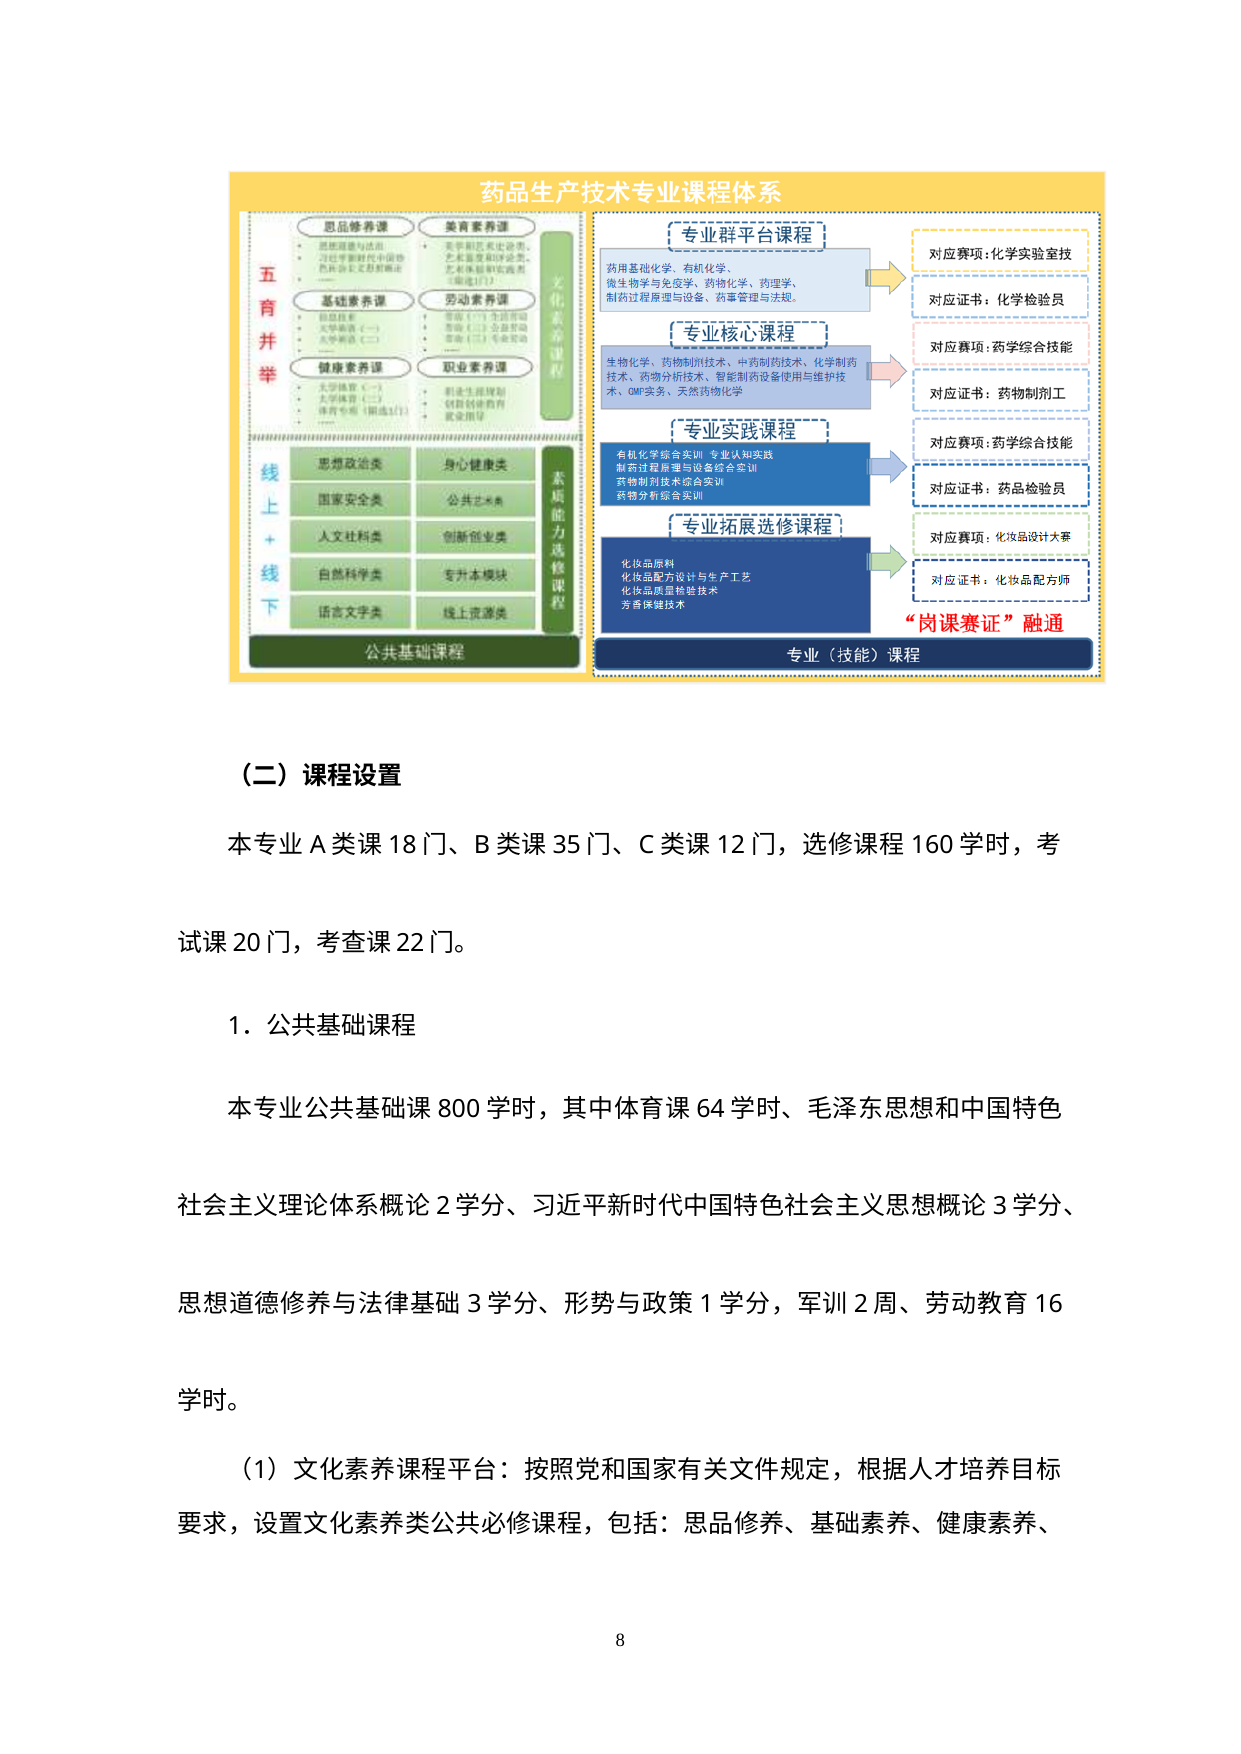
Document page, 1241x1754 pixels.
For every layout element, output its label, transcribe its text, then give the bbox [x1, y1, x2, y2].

picture [221, 162, 1107, 692]
text 1．公共基础课程 [177, 991, 1063, 1056]
text （二）课程设置 [177, 756, 1063, 792]
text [177, 1449, 1063, 1540]
text 本专业公共基础课800学时，其中体育课64学时、毛泽东思想和中国特色社会主义理论体系概论2学分、习近平新时代中国特色社会主义思想概论3学分、思想道德修养与法律基础3学分、形势与政策1学分，军训2周、劳动教育16学时。 [177, 1074, 1063, 1431]
text 本专业A类课18门、B类课35门、C类课12门，选修课程160学时，考试课20门，考查课22门。 [177, 810, 1063, 973]
